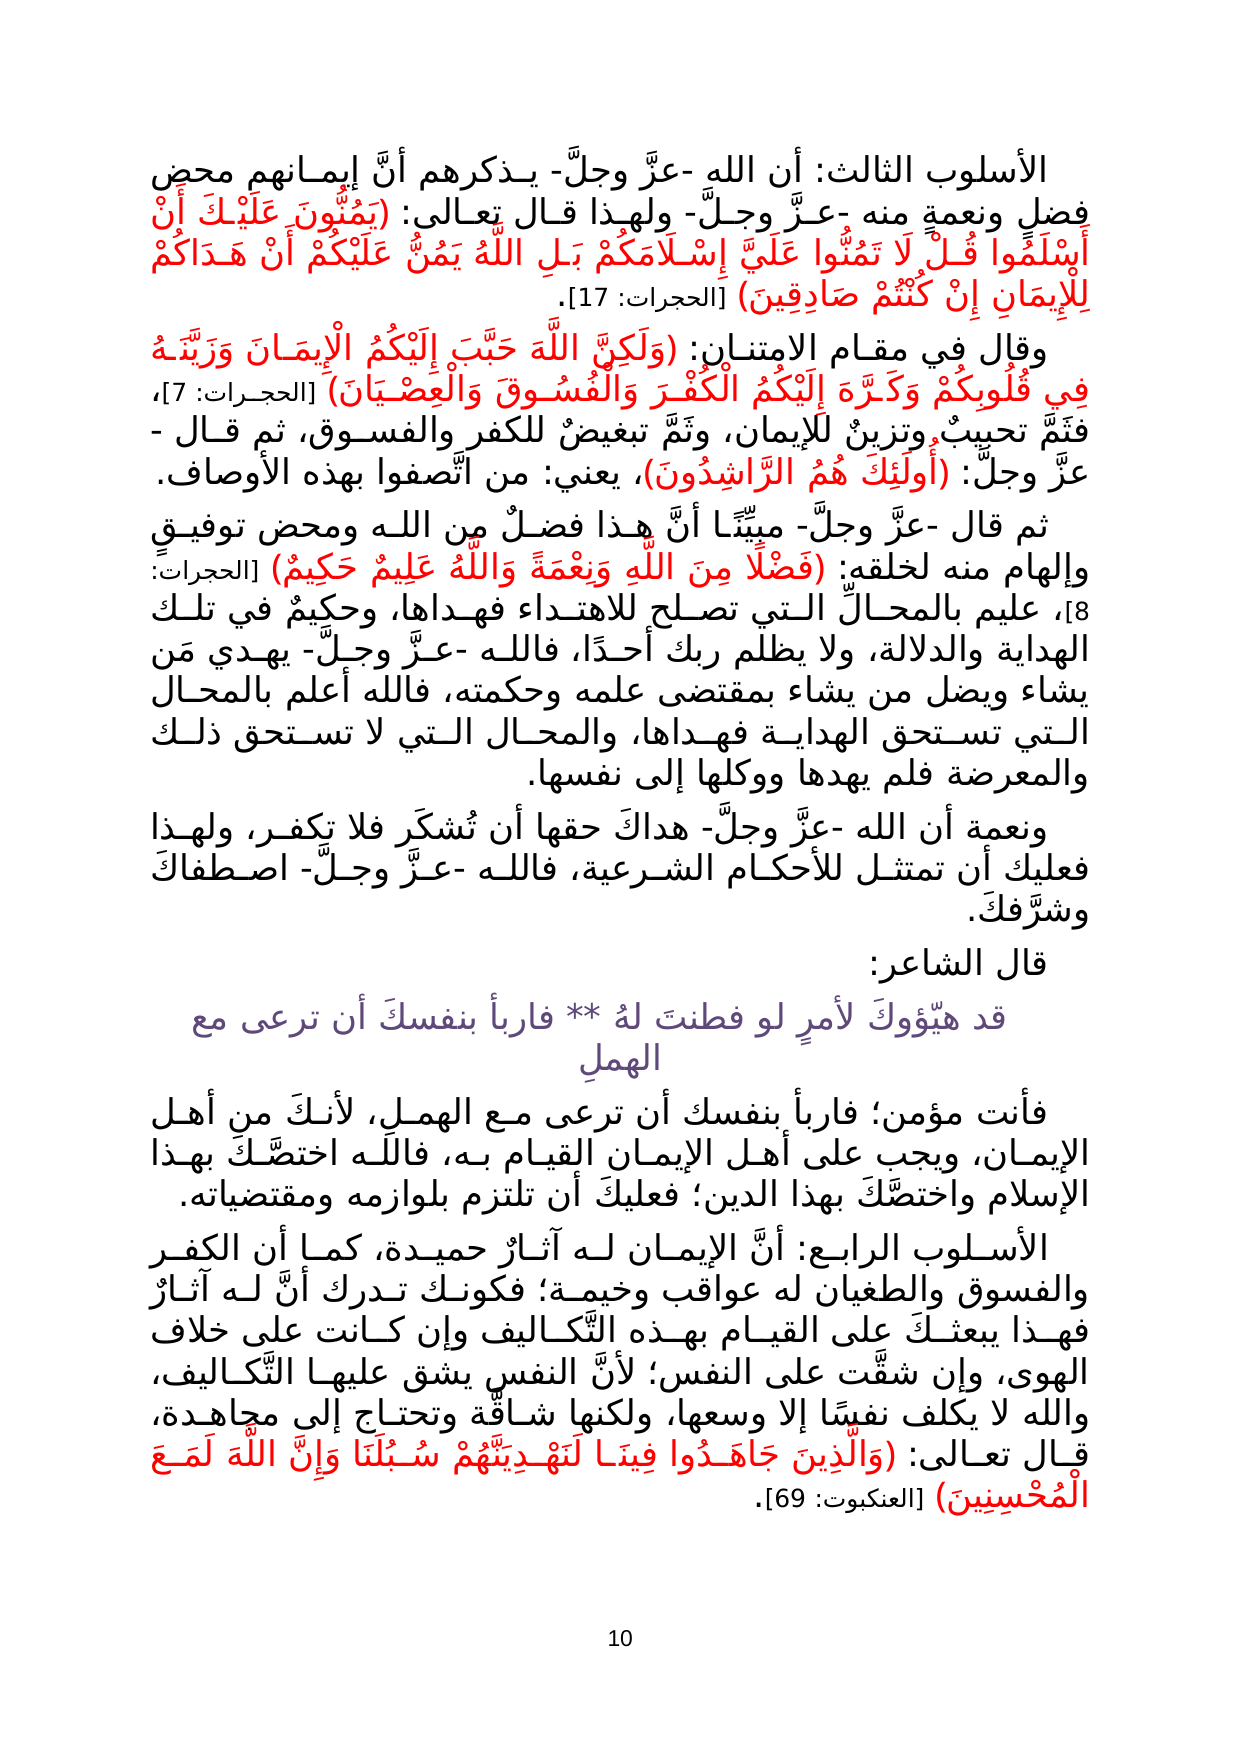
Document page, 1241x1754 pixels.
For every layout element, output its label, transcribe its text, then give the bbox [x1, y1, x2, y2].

text وقال في مقام الامتنان: ﴿وَلَكِنَّ اللَّهَ حَبَّبَ إِلَيْكُمُ الْإِيمَانَ وَزَيَّنَهُ فِي قُلُوبِكُمْ وَكَرَّهَ إِلَيْكُمُ الْكُفْرَ وَالْفُسُوقَ وَالْعِصْيَانَ﴾ [الحجرات: 7]، فثَمَّ تحبيبٌ وتزينٌ للإيمان، وثَمَّ تبغيضٌ للكفر والفسوق، ثم قال -عزَّ وجلَّ: ﴿أُولَئِكَ هُمُ الرَّاشِدُونَ﴾، يعني: من اتَّصفوا بهذه الأوصاف. [150, 327, 1090, 492]
text الأسلوب الرابع: أنَّ الإيمان له آثارٌ حميدة، كما أن الكفر والفسوق والطغيان له عواقب وخيمة؛ فكونك تدرك أنَّ له آثارٌ فهذا يبعثكَ على القيام بهذه التَّكاليف وإن كانت على خلاف الهوى، وإن شقَّت على النفس؛ لأنَّ النفس يشق عليها التَّكاليف، والله لا يكلف نفسًا إلا وسعها، ولكنها شاقَّة وتحتاج إلى مجاهدة، قال تعالى: ﴿وَالَّذِينَ جَاهَدُوا فِينَا لَنَهْدِيَنَّهُمْ سُبُلَنَا وَإِنَّ اللَّهَ لَمَعَ الْمُحْسِنِينَ﴾ [العنكبوت: 69]. [150, 1227, 1090, 1516]
text فأنت مؤمن؛ فاربأ بنفسك أن ترعى مع الهملِ، لأنكَ من أهل الإيمان، ويجب على أهل الإيمان القيام به، فالله اختصَّكَ بهذا الإسلام واختصَّكَ بهذا الدين؛ فعليكَ أن تلتزم بلوازمه ومقتضياته. [150, 1091, 1090, 1215]
text الأسلوب الثالث: أن الله -عزَّ وجلَّ- يذكرهم أنَّ إيمانهم محض فضلٍ ونعمةٍ منه -عزَّ وجلَّ- ولهذا قال تعالى: ﴿يَمُنُّونَ عَلَيْكَ أَنْ أَسْلَمُوا قُلْ لَا تَمُنُّوا عَلَيَّ إِسْلَامَكُمْ بَلِ اللَّهُ يَمُنُّ عَلَيْكُمْ أَنْ هَدَاكُمْ لِلْإِيمَانِ إِنْ كُنْتُمْ صَادِقِينَ﴾ [الحجرات: 17]. [150, 150, 1090, 315]
text ونعمة أن الله -عزَّ وجلَّ- هداكَ حقها أن تُشكَر فلا تكفر، ولهذا فعليك أن تمتثل للأحكام الشرعية، فالله -عزَّ وجلَّ- اصطفاكَ وشرَّفكَ. [150, 806, 1090, 930]
text قال الشاعر: [150, 942, 1090, 984]
text قد هيّؤوكَ لأمرٍ لو فطنتَ لهُ ** فاربأ بنفسكَ أن ترعى مع الهملِ [150, 996, 1090, 1079]
text ثم قال -عزَّ وجلَّ- مبيِّنًا أنَّ هذا فضلٌ من الله ومحض توفيقٍ وإلهام منه لخلقه: ﴿فَضْلًا مِنَ اللَّهِ وَنِعْمَةً وَاللَّهُ عَلِيمٌ حَكِيمٌ﴾ [الحجرات: 8]، عليم بالمحالِّ التي تصلح للاهتداء فهداها، وحكيمٌ في تلك الهداية والدلالة، ولا يظلم ربك أحدًا، فالله -عزَّ وجلَّ- يهدي مَن يشاء ويضل من يشاء بمقتضى علمه وحكمته، فالله أعلم بالمحال التي تستحق الهداية فهداها، والمحال التي لا تستحق ذلك والمعرضة فلم يهدها ووكلها إلى نفسها. [150, 505, 1090, 794]
